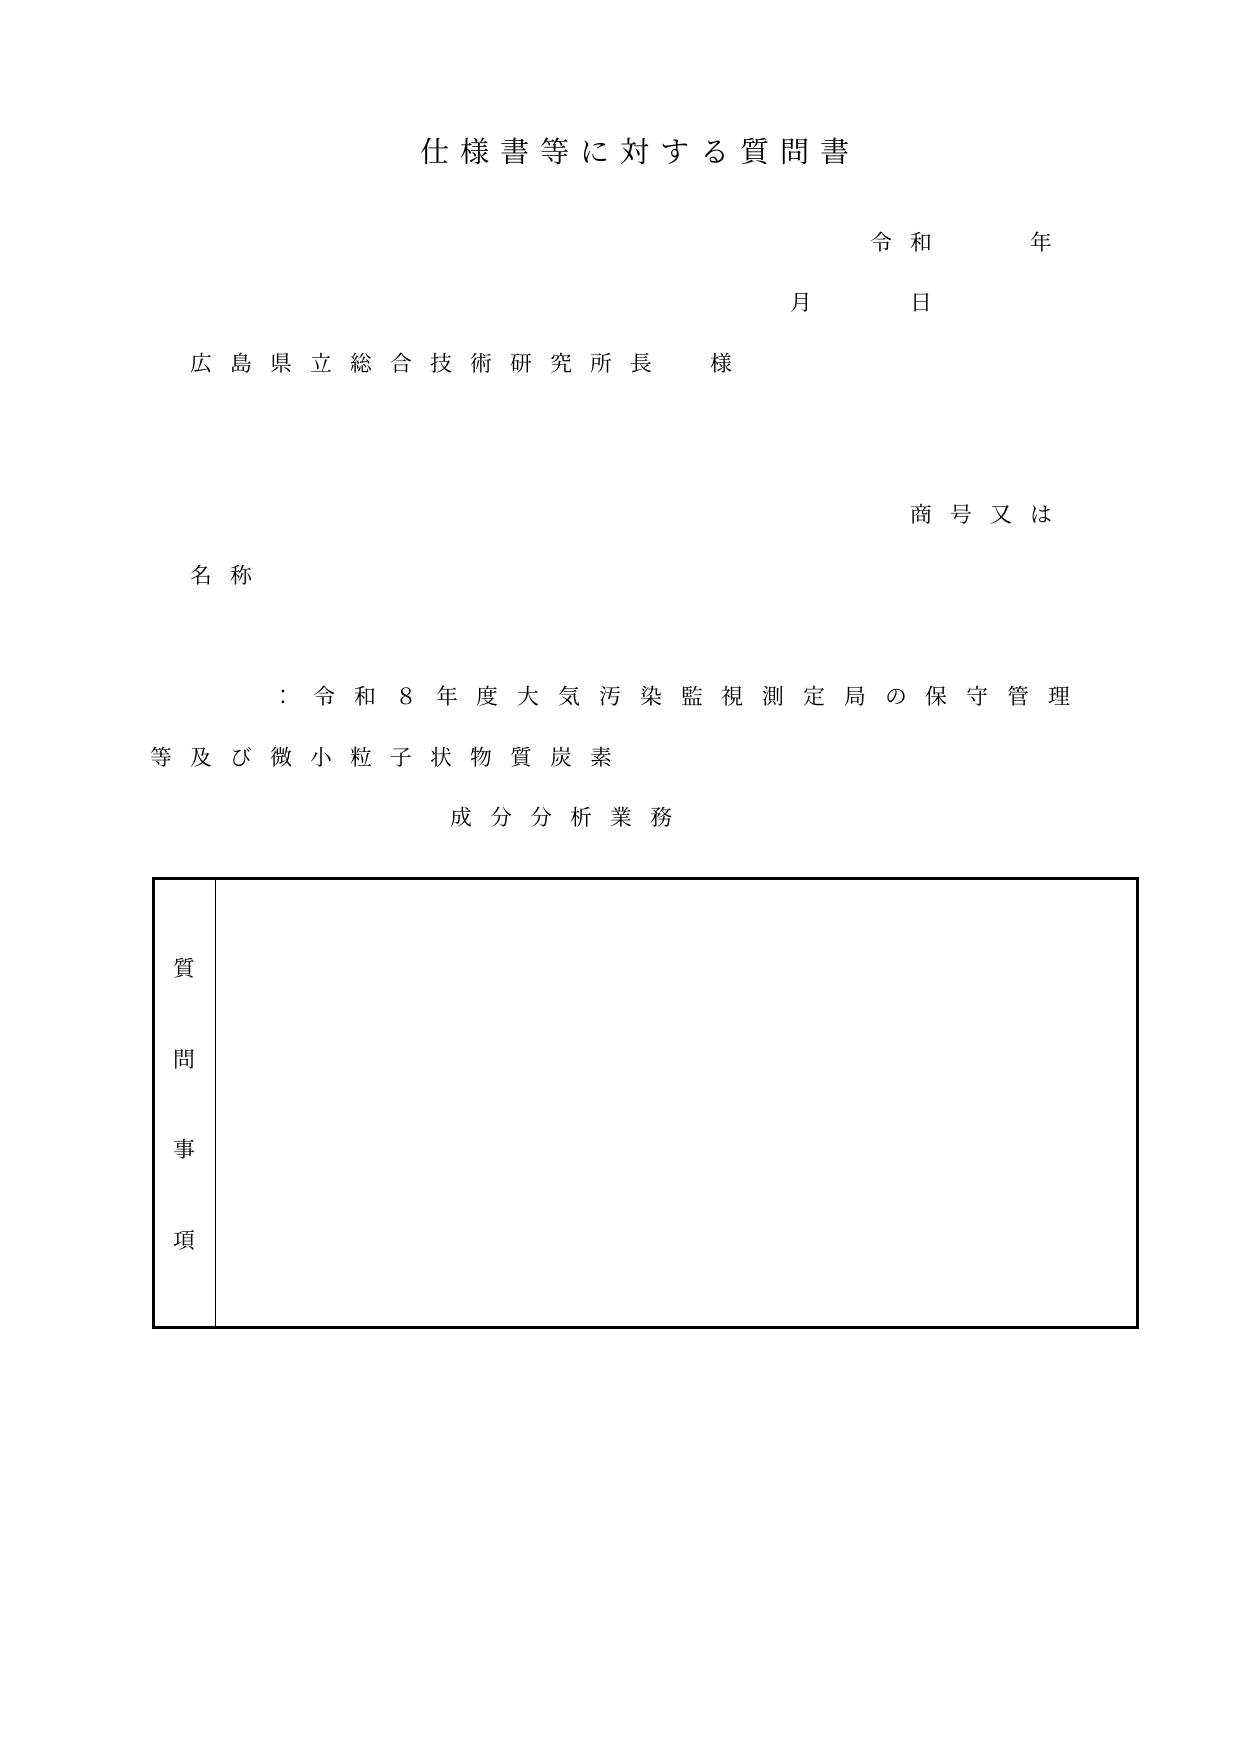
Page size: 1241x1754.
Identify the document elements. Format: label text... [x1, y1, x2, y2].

text 成分分析業務 [150, 786, 1090, 847]
text 広島県立総合技術研究所長 様 [188, 331, 1090, 392]
table_header 質 問 事 項 [155, 880, 215, 1326]
text 商号又は名称 [188, 483, 1090, 604]
text ：令和８年度大気汚染監視測定局の保守管理等及び微小粒子状物質炭素 [150, 665, 1090, 786]
table_header [216, 880, 1136, 1326]
text 令和 年 月 日 [771, 210, 1090, 331]
text 仕様書等に対する質問書 [188, 119, 1090, 180]
